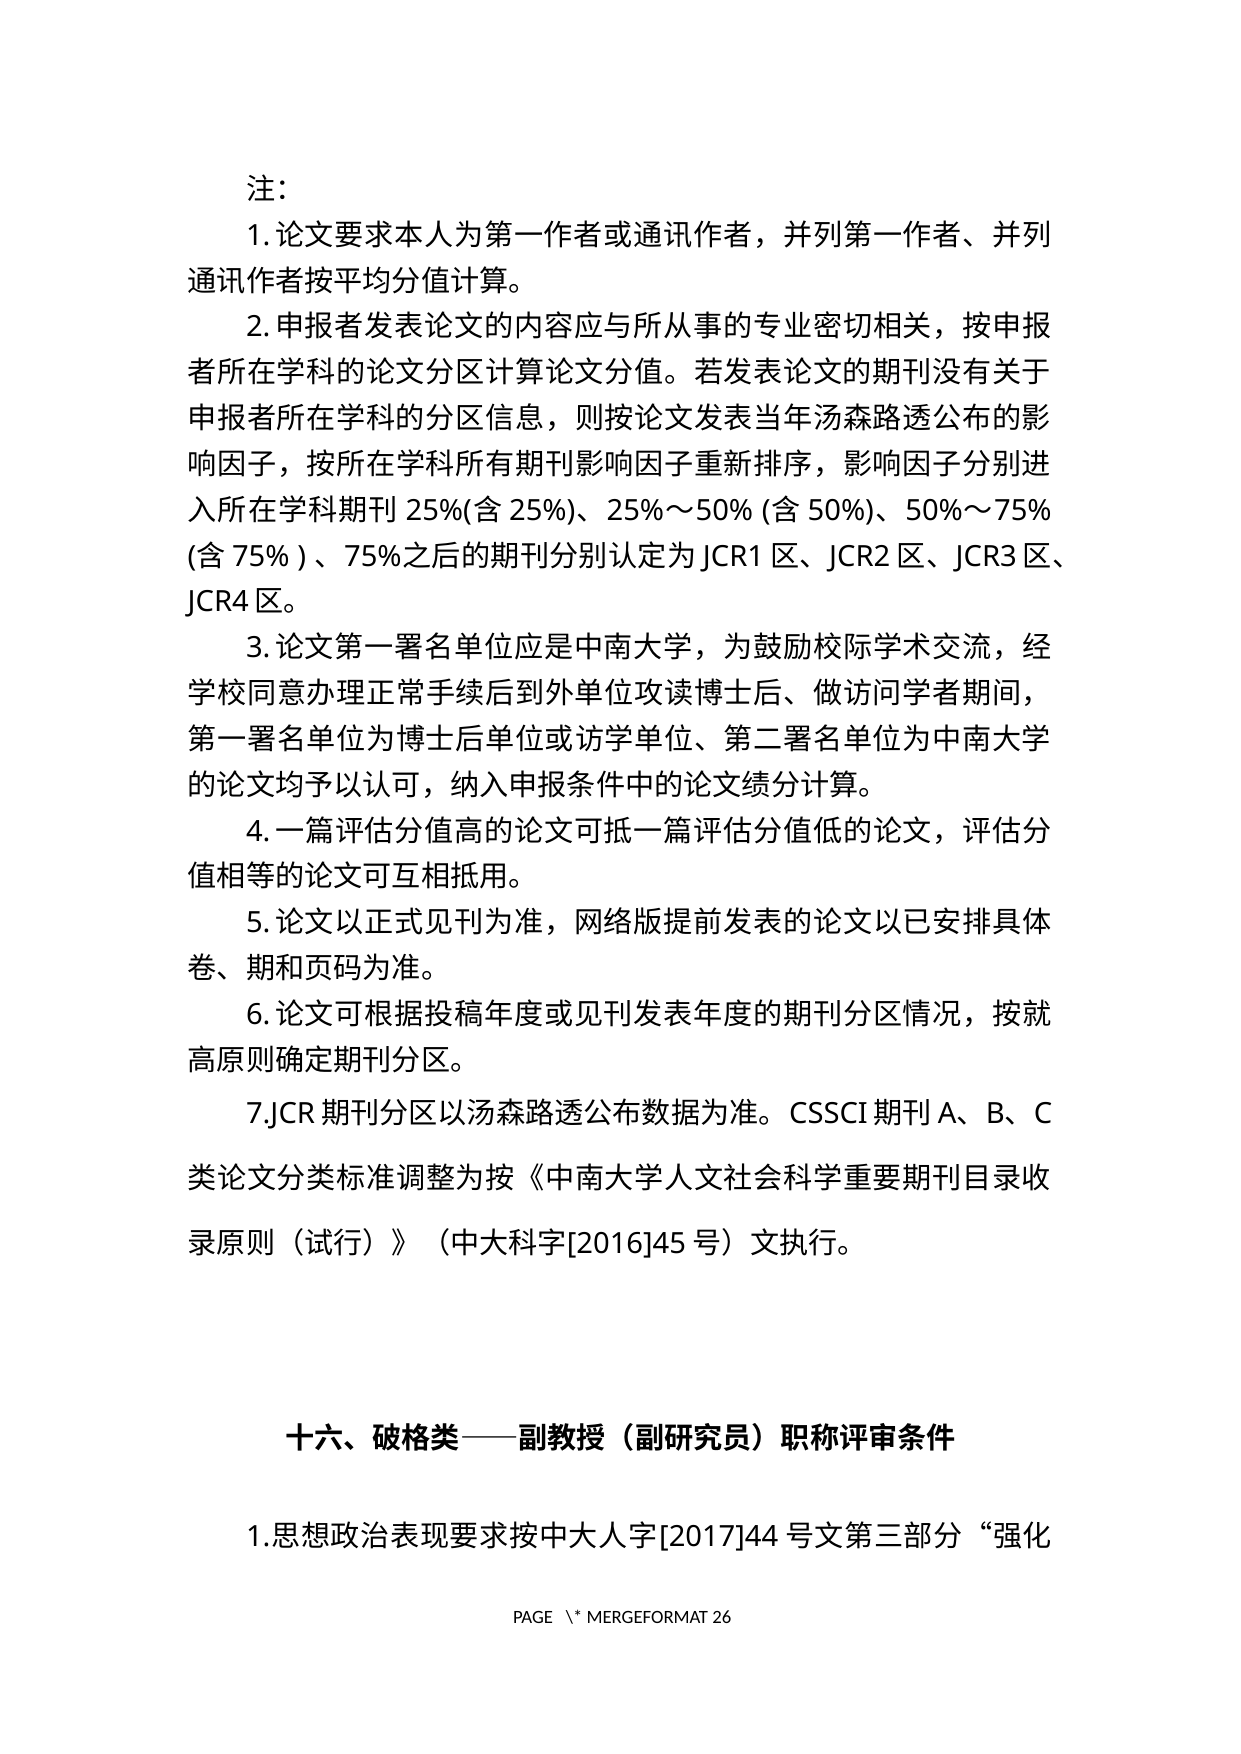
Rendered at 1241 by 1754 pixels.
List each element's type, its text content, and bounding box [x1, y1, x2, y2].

list 论文要求本人为第一作者或通讯作者，并列第一作者、并列通讯作者按平均分值计算。 [187, 208, 1053, 299]
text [187, 1501, 1053, 1566]
text 十六、破格类——副教授（副研究员）职称评审条件 [187, 1404, 1053, 1469]
list 论文以正式见刊为准，网络版提前发表的论文以已安排具体卷、期和页码为准。 [187, 895, 1053, 987]
list 论文可根据投稿年度或见刊发表年度的期刊分区情况，按就高原则确定期刊分区。 [187, 987, 1053, 1079]
list 论文第一署名单位应是中南大学，为鼓励校际学术交流，经学校同意办理正常手续后到外单位攻读博士后、做访问学者期间，第一署名单位为博士后单位或访学单位、第二署名单位为中南大学的论文均予以认可，纳入申报条件中的论文绩分计算。 [187, 620, 1053, 804]
list 申报者发表论文的内容应与所从事的专业密切相关，按申报者所在学科的论文分区计算论文分值。若发表论文的期刊没有关于申报者所在学科的分区信息，则按论文发表当年汤森路透公布的影响因子，按所在学科所有期刊影响因子重新排序，影响因子分别进入所在学科期刊25%(含25%)、25%～50% (含50%)、50%～75% (含75% ) 、75%之后的期刊分别认定为JCR1区、JCR2区、JCR3区、JCR4区。 [187, 299, 1053, 620]
text 7.JCR期刊分区以汤森路透公布数据为准。CSSCI期刊A、B、C类论文分类标准调整为按《中南大学人文社会科学重要期刊目录收录原则（试行）》（中大科字[2016]45号）文执行。 [187, 1079, 1053, 1274]
list 一篇评估分值高的论文可抵一篇评估分值低的论文，评估分值相等的论文可互相抵用。 [187, 804, 1053, 895]
text 注： [187, 162, 1053, 208]
